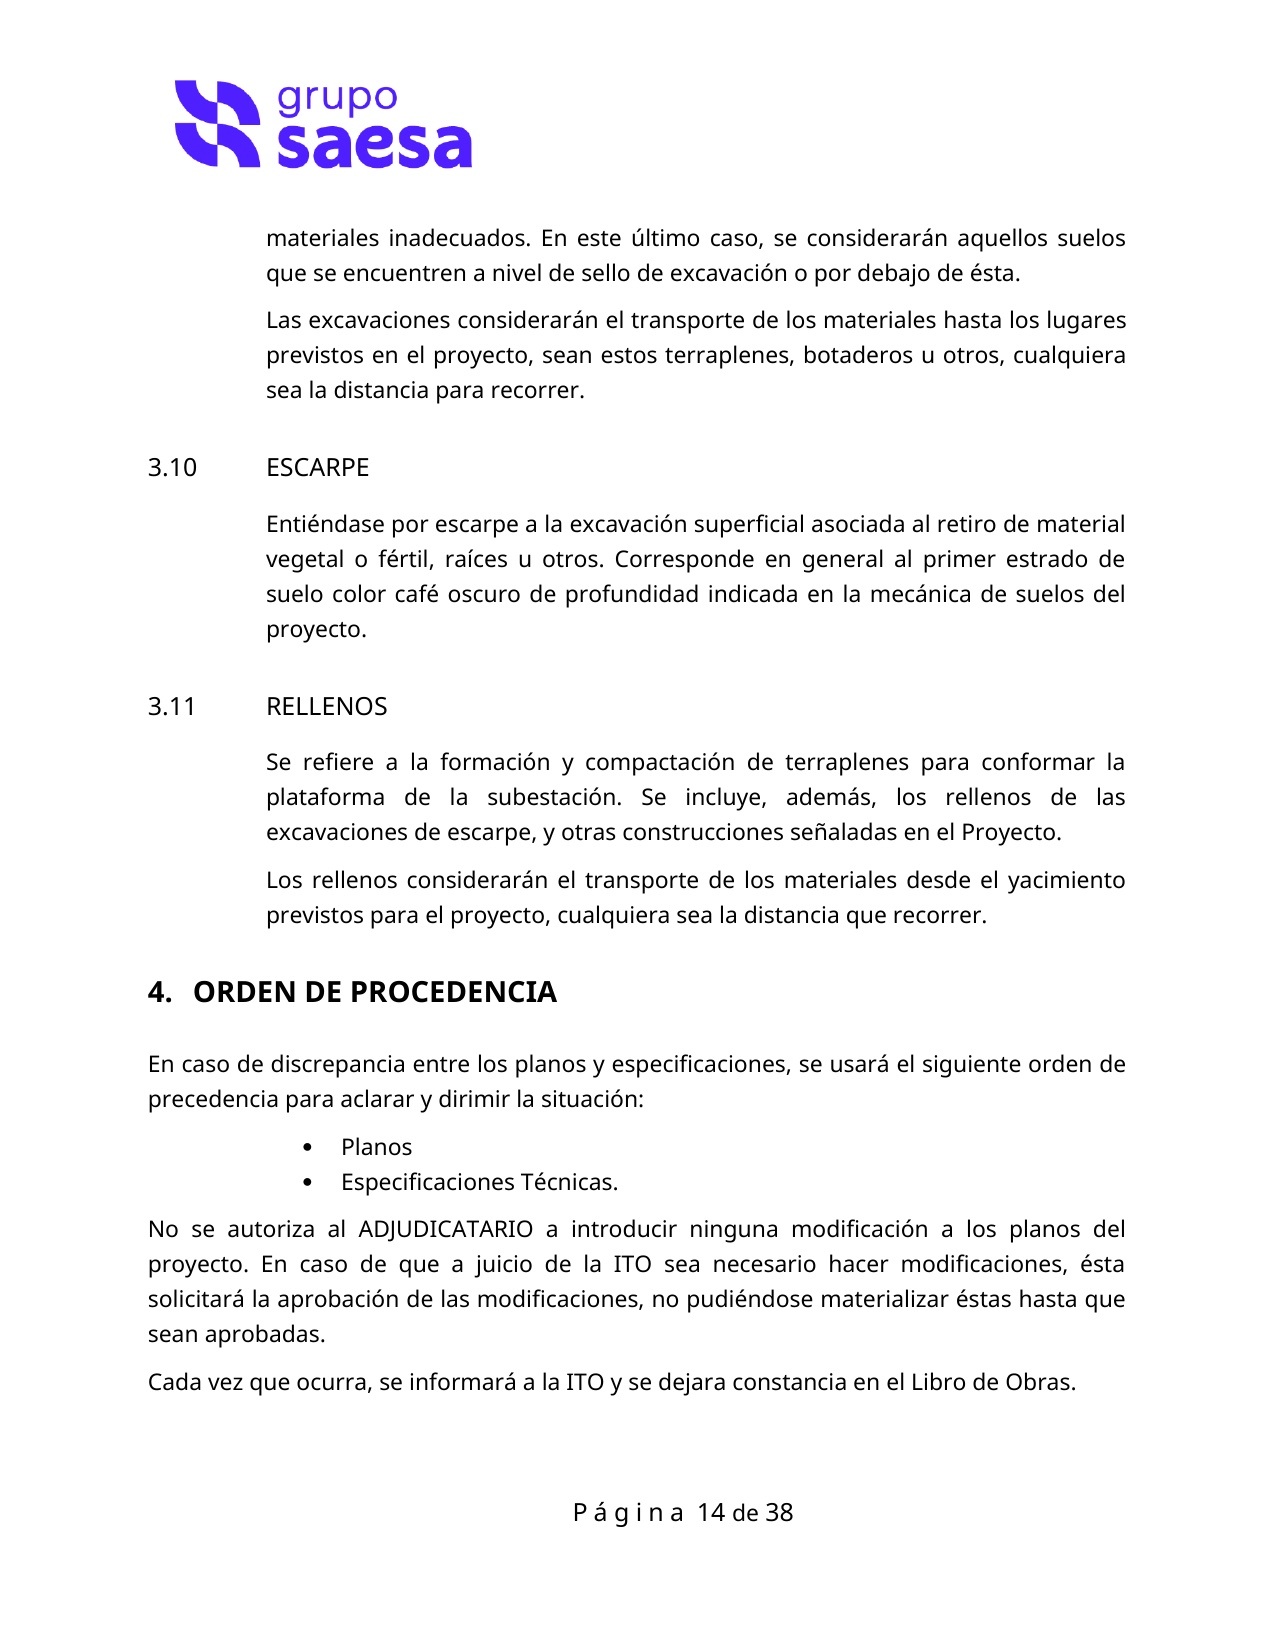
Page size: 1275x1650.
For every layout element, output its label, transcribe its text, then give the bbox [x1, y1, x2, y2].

text No se autoriza al ADJUDICATARIO a introducir ninguna modificación a los planos del proyecto. En caso de que a juicio de la ITO sea necesario hacer modificaciones, ésta solicitará la aprobación de las modificaciones, no pudiéndose materializar éstas hasta que sean aprobadas. [148, 1213, 1127, 1350]
subtitle RELLENOS [148, 689, 1127, 723]
text Cada vez que ocurra, se informará a la ITO y se dejara constancia en el Libro de Obras. [148, 1366, 1127, 1397]
subtitle ESCARPE [148, 450, 1127, 484]
list Especificaciones Técnicas. [303, 1166, 1127, 1197]
text Se refiere a la formación y compactación de terraplenes para conformar la plataforma de la subestación. Se incluye, además, los rellenos de las excavaciones de escarpe, y otras construcciones señaladas en el Proyecto. [266, 746, 1127, 847]
text Los rellenos considerarán el transporte de los materiales desde el yacimiento previstos para el proyecto, cualquiera sea la distancia que recorrer. [266, 864, 1127, 930]
subtitle ORDEN DE PROCEDENCIA [148, 971, 1127, 1011]
text Las excavaciones considerarán el transporte de los materiales hasta los lugares previstos en el proyecto, sean estos terraplenes, botaderos u otros, cualquiera sea la distancia para recorrer. [266, 304, 1127, 405]
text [266, 221, 1127, 288]
text En caso de discrepancia entre los planos y especificaciones, se usará el siguiente orden de precedencia para aclarar y dirimir la situación: [148, 1048, 1127, 1115]
text Entiéndase por escarpe a la excavación superficial asociada al retiro de material vegetal o fértil, raíces u otros. Corresponde en general al primer estrado de suelo color café oscuro de profundidad indicada en la mecánica de suelos del proyecto. [266, 508, 1127, 644]
list Planos [303, 1131, 1127, 1162]
